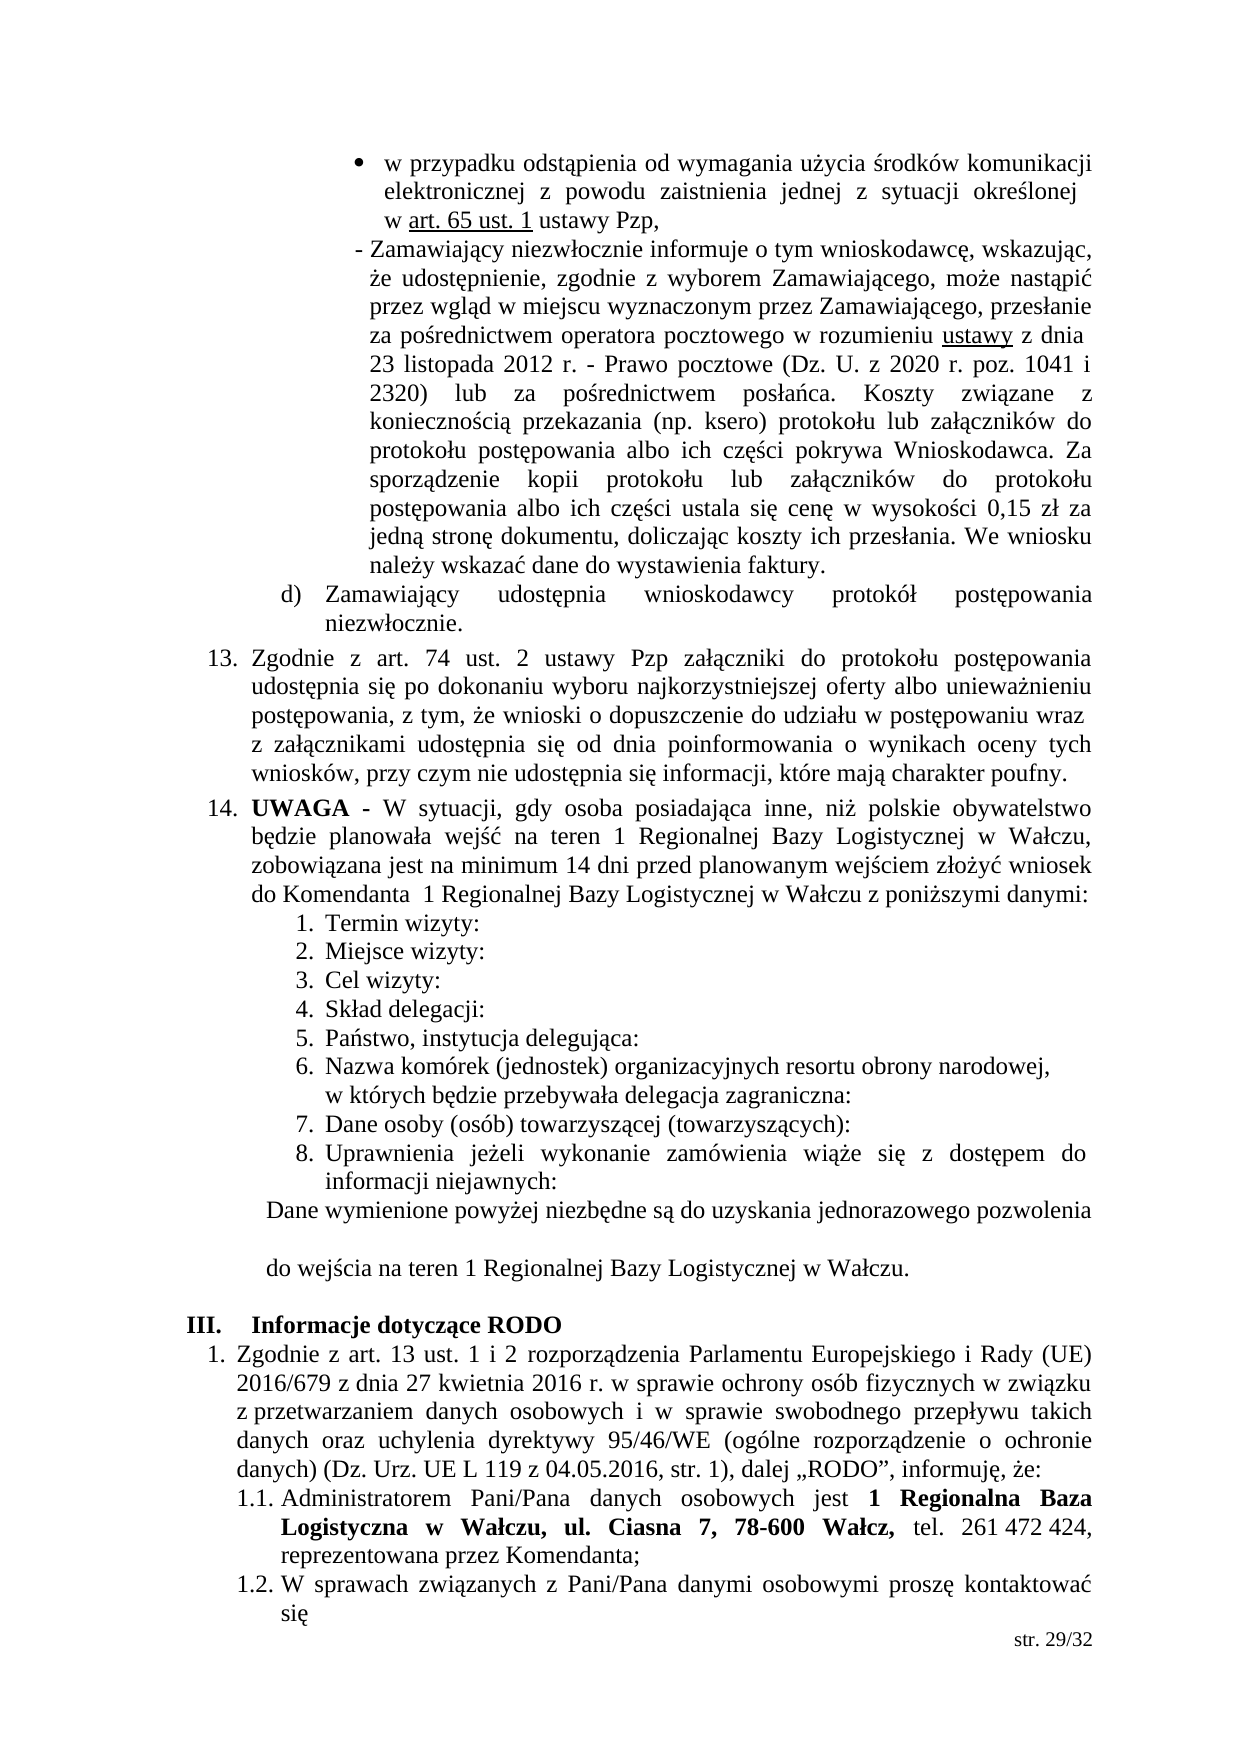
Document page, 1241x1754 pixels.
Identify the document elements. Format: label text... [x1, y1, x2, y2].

text - Zamawiający niezwłocznie informuje o tym wnioskodawcę, wskazując, że udostępnienie, zgodnie z wyborem Zamawiającego, może nastąpić przez wgląd w miejscu wyznaczonym przez Zamawiającego, przesłanie za pośrednictwem operatora pocztowego w rozumieniu ustawy z dnia 23 listopada 2012 r. - Prawo pocztowe (Dz. U. z 2020 r. poz. 1041 i 2320) lub za pośrednictwem posłańca. Koszty związane z koniecznością przekazania (np. ksero) protokołu lub załączników do protokołu postępowania albo ich części pokrywa Wnioskodawca. Za sporządzenie kopii protokołu lub załączników do protokołu postępowania albo ich części ustala się cenę w wysokości 0,15 zł za jedną stronę dokumentu, doliczając koszty ich przesłania. We wniosku należy wskazać dane do wystawienia faktury. [354, 234, 1092, 579]
list Państwo, instytucja delegująca: [295, 1023, 1087, 1051]
list Miejsce wizyty: [295, 936, 1087, 965]
list Cel wizyty: [295, 965, 1087, 994]
list Zgodnie z art. 13 ust. 1 i 2 rozporządzenia Parlamentu Europejskiego i Rady (UE) 2016/679 z dnia 27 kwietnia 2016 r. w sprawie ochrony osób fizycznych w związku z przetwarzaniem danych osobowych i w sprawie swobodnego przepływu takich danych oraz uchylenia dyrektywy 95/46/WE (ogólne rozporządzenie o ochronie danych) (Dz. Urz. UE L 119 z 04.05.2016, str. 1), dalej „RODO”, informuję, że: [207, 1339, 1092, 1483]
list Dane osoby (osób) towarzyszącej (towarzyszących): [295, 1109, 1087, 1138]
list Informacje dotyczące RODO [222, 1310, 1137, 1339]
list Uprawnienia jeżeli wykonanie zamówienia wiąże się z dostępem do informacji niejawnych: [295, 1138, 1087, 1195]
list Zamawiający udostępnia wnioskodawcy protokół postępowania niezwłocznie. [281, 579, 1092, 636]
list Skład delegacji: [295, 994, 1087, 1023]
list w przypadku odstąpienia od wymagania użycia środków komunikacji elektronicznej z powodu zaistnienia jednej z sytuacji określonej w art. 65 ust. 1 ustawy Pzp, [354, 148, 1092, 234]
list Termin wizyty: [295, 908, 1087, 936]
text Dane wymienione powyżej niezbędne są do uzyskania jednorazowego pozwolenia do wejścia na teren 1 Regionalnej Bazy Logistycznej w Wałczu. [251, 1195, 1092, 1281]
list Nazwa komórek (jednostek) organizacyjnych resortu obrony narodowej, w których będzie przebywała delegacja zagraniczna: [295, 1051, 1087, 1109]
list Administratorem Pani/Pana danych osobowych jest 1 Regionalna Baza Logistyczna w Wałczu, ul. Ciasna 7, 78-600 Wałcz, tel. 261 472 424, reprezentowana przez Komendanta; [236, 1483, 1092, 1569]
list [236, 1569, 1092, 1627]
list UWAGA - W sytuacji, gdy osoba posiadająca inne, niż polskie obywatelstwo będzie planowała wejść na teren 1 Regionalnej Bazy Logistycznej w Wałczu, zobowiązana jest na minimum 14 dni przed planowanym wejściem złożyć wniosek do Komendanta 1 Regionalnej Bazy Logistycznej w Wałczu z poniższymi danymi: [207, 793, 1092, 908]
list Zgodnie z art. 74 ust. 2 ustawy Pzp załączniki do protokołu postępowania udostępnia się po dokonaniu wyboru najkorzystniejszej oferty albo unieważnieniu postępowania, z tym, że wnioski o dopuszczenie do udziału w postępowaniu wraz z załącznikami udostępnia się od dnia poinformowania o wynikach oceny tych wniosków, przy czym nie udostępnia się informacji, które mają charakter poufny. [207, 643, 1092, 786]
